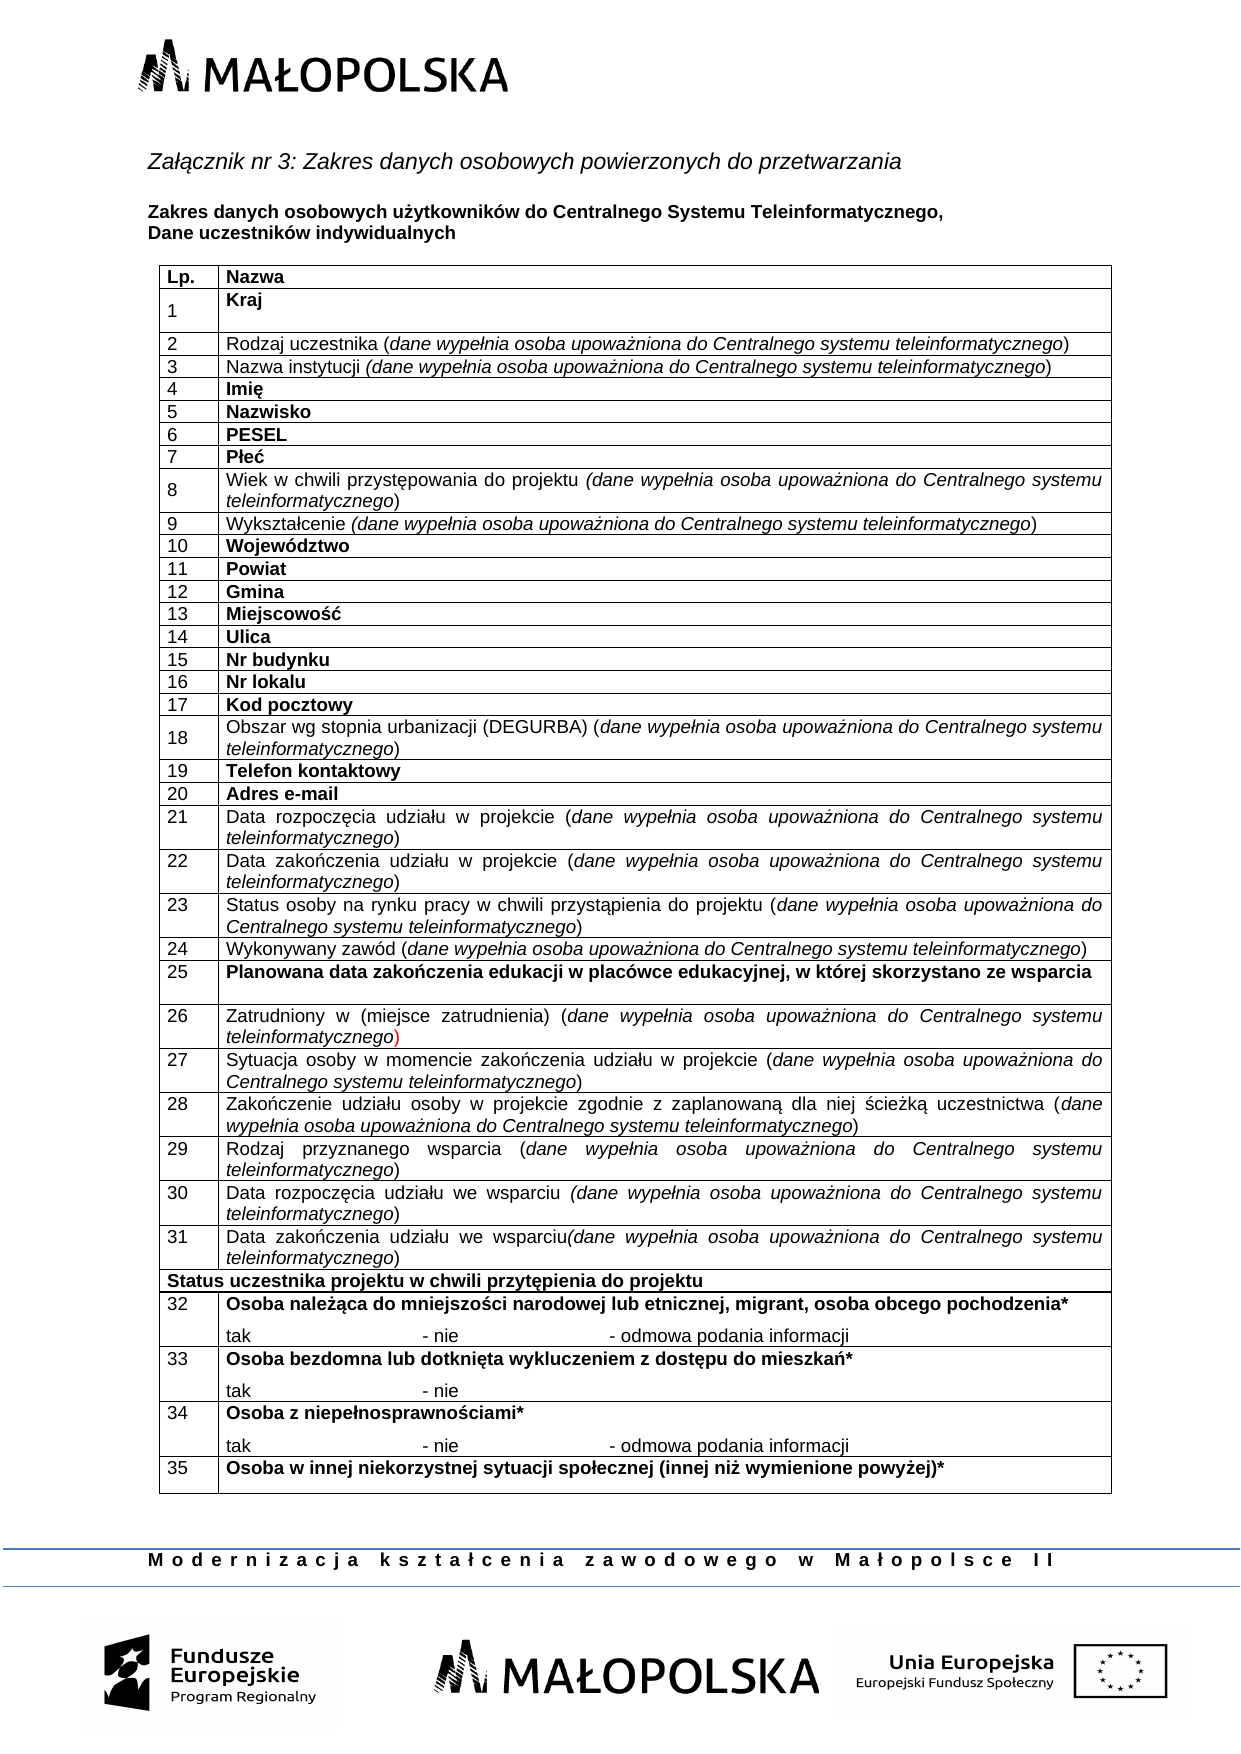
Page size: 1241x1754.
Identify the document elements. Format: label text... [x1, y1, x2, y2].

table_cell 20 [160, 783, 218, 804]
table_cell 1 [160, 289, 218, 332]
table_cell Wykształcenie (dane wypełnia osoba upoważniona do Centralnego systemu teleinformatycznego) [219, 513, 1111, 534]
table_cell Województwo [219, 535, 1111, 557]
table_cell 17 [160, 694, 218, 715]
table_cell 31 [160, 1226, 218, 1269]
table_cell PESEL [219, 423, 1111, 445]
picture [82, 1615, 338, 1730]
table_header Nazwa [219, 266, 1111, 288]
table_cell Osoba należąca do mniejszości narodowej lub etnicznej, migrant, osoba obcego pochodzenia* tak - nie - odmowa podania informacji [219, 1293, 1111, 1346]
table_cell 25 [160, 961, 218, 1004]
table_cell 7 [160, 446, 218, 467]
table_cell 23 [160, 894, 218, 937]
table_cell 21 [160, 806, 218, 849]
table_cell 19 [160, 760, 218, 782]
table_cell 30 [160, 1181, 218, 1224]
table_cell 35 [160, 1457, 218, 1493]
table_cell 12 [160, 581, 218, 602]
table_cell 26 [160, 1005, 218, 1048]
table_cell Kraj [219, 289, 1111, 332]
table_header Lp. [160, 266, 218, 288]
table_cell Nr budynku [219, 648, 1111, 670]
table_cell Wiek w chwili przystępowania do projektu (dane wypełnia osoba upoważniona do Centralnego systemu teleinformatycznego) [219, 469, 1111, 512]
table_cell Miejscowość [219, 603, 1111, 625]
table_cell 2 [160, 333, 218, 354]
table_cell Nazwisko [219, 401, 1111, 422]
table_cell 9 [160, 513, 218, 534]
text Dane uczestników indywidualnych [148, 222, 1092, 243]
table_cell 16 [160, 671, 218, 692]
table_cell Sytuacja osoby w momencie zakończenia udziału w projekcie (dane wypełnia osoba upoważniona do Centralnego systemu teleinformatycznego) [219, 1049, 1111, 1092]
table_cell Status uczestnika projektu w chwili przytępienia do projektu [160, 1270, 1111, 1291]
table_cell Zatrudniony w (miejsce zatrudnienia) (dane wypełnia osoba upoważniona do Centralnego systemu teleinformatycznego) [219, 1005, 1111, 1048]
table_cell Adres e-mail [219, 783, 1111, 804]
table_cell 10 [160, 535, 218, 557]
picture [136, 39, 508, 93]
table_cell Wykonywany zawód (dane wypełnia osoba upoważniona do Centralnego systemu teleinformatycznego) [219, 938, 1111, 959]
table_cell 3 [160, 356, 218, 377]
text Załącznik nr 3: Zakres danych osobowych powierzonych do przetwarzania [148, 148, 1092, 174]
table_cell Nr lokalu [219, 671, 1111, 692]
table_cell 18 [160, 716, 218, 759]
table_cell Osoba bezdomna lub dotknięta wykluczeniem z dostępu do mieszkań* tak - nie [219, 1347, 1111, 1401]
table_cell 34 [160, 1402, 218, 1456]
table_cell 24 [160, 938, 218, 959]
table_cell 28 [160, 1093, 218, 1136]
table_cell 33 [160, 1347, 218, 1401]
table_cell Nazwa instytucji (dane wypełnia osoba upoważniona do Centralnego systemu teleinformatycznego) [219, 356, 1111, 377]
table_cell 5 [160, 401, 218, 422]
table_cell 11 [160, 558, 218, 579]
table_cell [219, 1457, 1111, 1493]
table_cell 4 [160, 378, 218, 400]
picture [836, 1626, 1188, 1716]
table_cell 14 [160, 626, 218, 647]
table_cell 15 [160, 648, 218, 670]
table_cell Płeć [219, 446, 1111, 467]
table_cell 8 [160, 469, 218, 512]
table_cell 29 [160, 1137, 218, 1180]
table_cell Telefon kontaktowy [219, 760, 1111, 782]
table_cell Kod pocztowy [219, 694, 1111, 715]
table_cell Rodzaj uczestnika (dane wypełnia osoba upoważniona do Centralnego systemu teleinformatycznego) [219, 333, 1111, 354]
table_cell 6 [160, 423, 218, 445]
table_cell 22 [160, 850, 218, 893]
table_cell Gmina [219, 581, 1111, 602]
table_cell Data zakończenia udziału we wsparciu(dane wypełnia osoba upoważniona do Centralnego systemu teleinformatycznego) [219, 1226, 1111, 1269]
table_cell Obszar wg stopnia urbanizacji (DEGURBA) (dane wypełnia osoba upoważniona do Centralnego systemu teleinformatycznego) [219, 716, 1111, 759]
table_cell 13 [160, 603, 218, 625]
table_cell Status osoby na rynku pracy w chwili przystąpienia do projektu (dane wypełnia osoba upoważniona do Centralnego systemu teleinformatycznego) [219, 894, 1111, 937]
table_cell Planowana data zakończenia edukacji w placówce edukacyjnej, w której skorzystano ze wsparcia [219, 961, 1111, 1004]
table_cell Data rozpoczęcia udziału w projekcie (dane wypełnia osoba upoważniona do Centralnego systemu teleinformatycznego) [219, 806, 1111, 849]
table_cell Ulica [219, 626, 1111, 647]
table_cell Powiat [219, 558, 1111, 579]
text Zakres danych osobowych użytkowników do Centralnego Systemu Teleinformatycznego, [148, 200, 1092, 222]
table_cell 32 [160, 1293, 218, 1346]
table_cell Osoba z niepełnosprawnościami* tak - nie - odmowa podania informacji [219, 1402, 1111, 1456]
picture [431, 1638, 819, 1695]
table_cell 27 [160, 1049, 218, 1092]
table_cell Zakończenie udziału osoby w projekcie zgodnie z zaplanowaną dla niej ścieżką uczestnictwa (dane wypełnia osoba upoważniona do Centralnego systemu teleinformatycznego) [219, 1093, 1111, 1136]
table_cell Rodzaj przyznanego wsparcia (dane wypełnia osoba upoważniona do Centralnego systemu teleinformatycznego) [219, 1137, 1111, 1180]
table_cell Data zakończenia udziału w projekcie (dane wypełnia osoba upoważniona do Centralnego systemu teleinformatycznego) [219, 850, 1111, 893]
table_cell Imię [219, 378, 1111, 400]
table_cell Data rozpoczęcia udziału we wsparciu (dane wypełnia osoba upoważniona do Centralnego systemu teleinformatycznego) [219, 1181, 1111, 1224]
